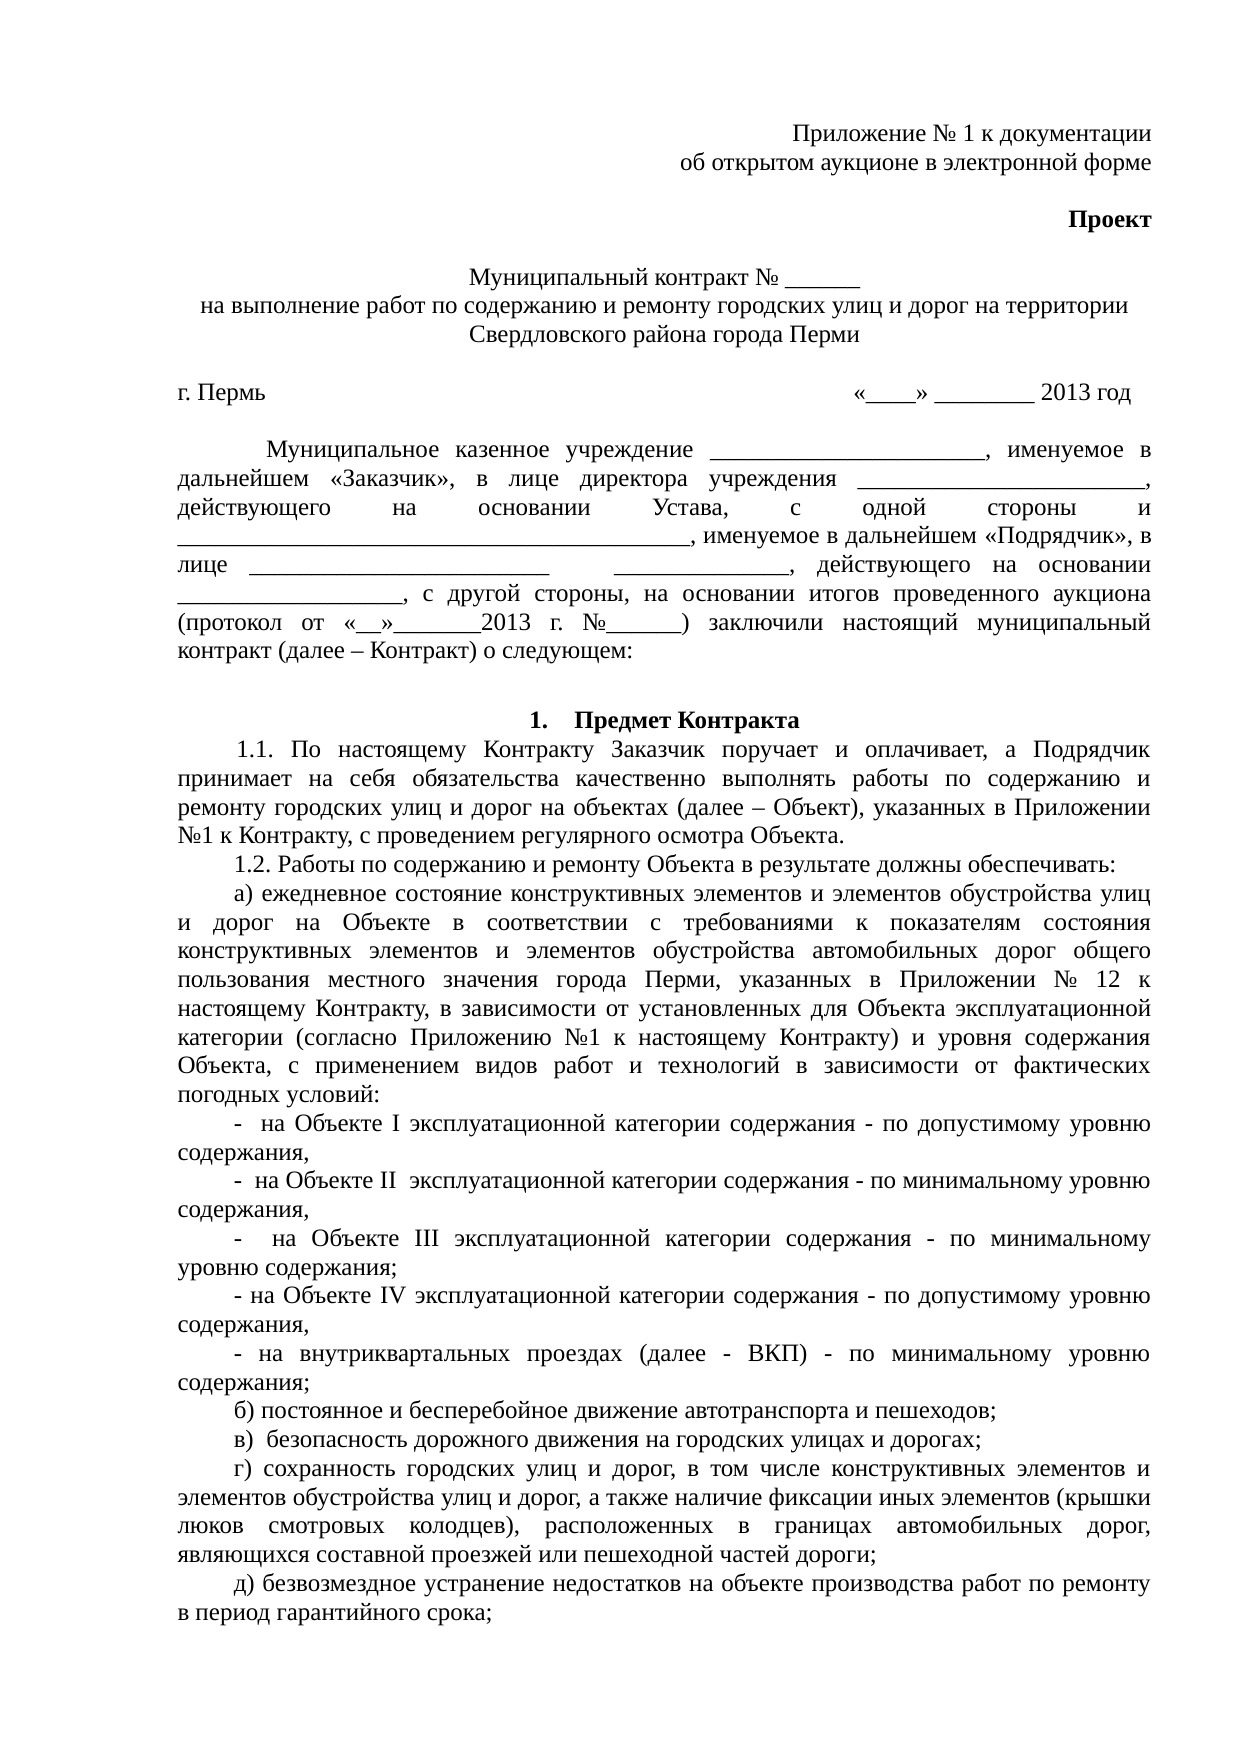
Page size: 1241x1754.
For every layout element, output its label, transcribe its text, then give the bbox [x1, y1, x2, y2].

text а) ежедневное состояние конструктивных элементов и элементов обустройства улиц и дорог на Объекте в соответствии с требованиями к показателям состояния конструктивных элементов и элементов обустройства автомобильных дорог общего пользования местного значения города Перми, указанных в Приложении № 12 к настоящему Контракту, в зависимости от установленных для Объекта эксплуатационной категории (согласно Приложению №1 к настоящему Контракту) и уровня содержания Объекта, с применением видов работ и технологий в зависимости от фактических погодных условий: [177, 878, 1152, 1108]
text об открытом аукционе в электронной форме [177, 147, 1152, 176]
text б) постоянное и бесперебойное движение автотранспорта и пешеходов; [233, 1396, 1152, 1424]
text - на внутриквартальных проездах (далее - ВКП) - по минимальному уровню содержания; [177, 1338, 1152, 1396]
text 1.1. По настоящему Контракту Заказчик поручает и оплачивает, а Подрядчик принимает на себя обязательства качественно выполнять работы по содержанию и ремонту городских улиц и дорог на объектах (далее – Объект), указанных в Приложении №1 к Контракту, с проведением регулярного осмотра Объекта. [177, 734, 1152, 849]
text 1.2. Работы по содержанию и ремонту Объекта в результате должны обеспечивать: [233, 849, 1152, 878]
text - на Объекте II эксплуатационной категории содержания - по минимальному уровню содержания, [177, 1166, 1152, 1223]
text д) безвозмездное устранение недостатков на объекте производства работ по ремонту в период гарантийного срока; [177, 1568, 1152, 1626]
text на выполнение работ по содержанию и ремонту городских улиц и дорог на территории Свердловского района города Перми [177, 291, 1152, 348]
text Муниципальное казенное учреждение ______________________, именуемое в дальнейшем «Заказчик», в лице директора учреждения _______________________, действующего на основании Устава, с одной стороны и _________________________________________, именуемое в дальнейшем «Подрядчик», в лице ________________________ ______________, действующего на основании __________________, с другой стороны, на основании итогов проведенного аукциона (протокол от «__»_______2013 г. №______) заключили настоящий муниципальный контракт (далее – Контракт) о следующем: [177, 434, 1152, 664]
text г. Пермь «____» ________ 2013 год [177, 377, 1152, 406]
text - на Объекте I эксплуатационной категории содержания - по допустимому уровню содержания, [177, 1108, 1152, 1166]
text - на Объекте III эксплуатационной категории содержания - по минимальному уровню содержания; [177, 1223, 1152, 1281]
text Приложение № 1 к документации [177, 118, 1152, 147]
text - на Объекте IV эксплуатационной категории содержания - по допустимому уровню содержания, [177, 1281, 1152, 1338]
text г) сохранность городских улиц и дорог, в том числе конструктивных элементов и элементов обустройства улиц и дорог, а также наличие фиксации иных элементов (крышки люков смотровых колодцев), расположенных в границах автомобильных дорог, являющихся составной проезжей или пешеходной частей дороги; [177, 1453, 1152, 1568]
text Проект [177, 204, 1152, 233]
text Муниципальный контракт № ______ [177, 262, 1152, 291]
list Предмет Контракта [177, 706, 1152, 734]
text в) безопасность дорожного движения на городских улицах и дорогах; [177, 1424, 1152, 1453]
